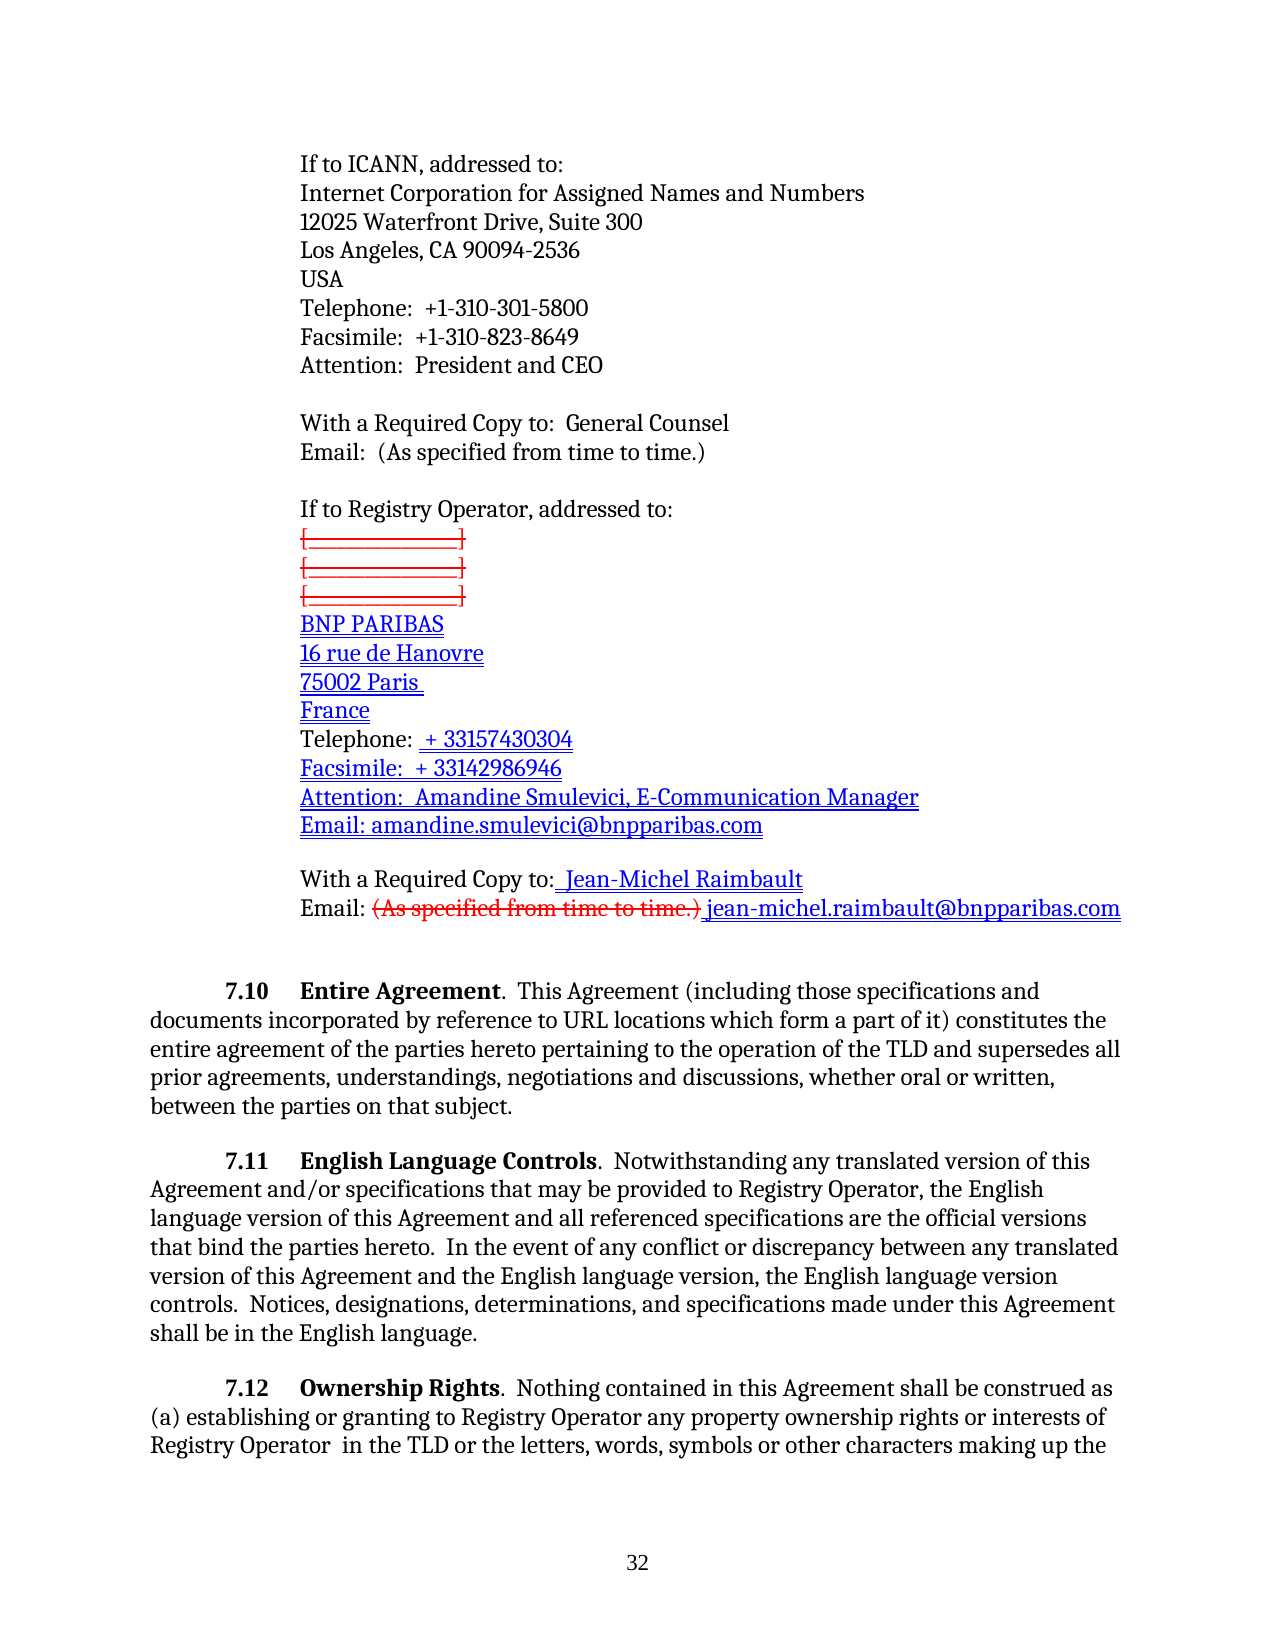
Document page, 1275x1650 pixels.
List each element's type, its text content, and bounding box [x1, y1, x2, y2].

text English Language Controls. Notwithstanding any translated version of this Agreement and/or specifications that may be provided to Registry Operator, the English language version of this Agreement and all referenced specifications are the official versions that bind the parties hereto. In the event of any conflict or discrepancy between any translated version of this Agreement and the English language version, the English language version controls. Notices, designations, determinations, and specifications made under this Agreement shall be in the English language. [150, 1146, 1125, 1348]
text 16 rue de Hanovre [225, 639, 1125, 667]
text Entire Agreement. This Agreement (including those specifications and documents incorporated by reference to URL locations which form a part of it) constitutes the entire agreement of the parties hereto pertaining to the operation of the TLD and supersedes all prior agreements, understandings, negotiations and discussions, whether oral or written, between the parties on that subject. [150, 976, 1125, 1121]
text With a Required Copy to: Jean-Michel Raimbault Email: (As specified from time to time.) jean-michel.raimbault@bnpparibas.com [300, 865, 1125, 922]
text If to ICANN, addressed to: Internet Corporation for Assigned Names and Numbers 12025 Waterfront Drive, Suite 300 Los Angeles, CA 90094-2536 [300, 150, 1125, 265]
text Telephone: + 33157430304 Facsimile: + 33142986946 Attention: Amandine Smulevici, E-Communication Manager [300, 725, 1125, 811]
text USA Telephone: +1-310-301-5800 Facsimile: +1-310-823-8649 Attention: President and CEO With a Required Copy to: General Counsel Email: (As specified from time to time.) If to Registry Operator, addressed to: [________________] [________________] [________________] BNP PARIBAS [300, 265, 1125, 639]
text 75002 Paris [300, 667, 1125, 696]
text Email: amandine.smulevici@bnpparibas.com [300, 811, 1125, 840]
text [150, 1373, 1125, 1460]
text France [300, 696, 1125, 725]
